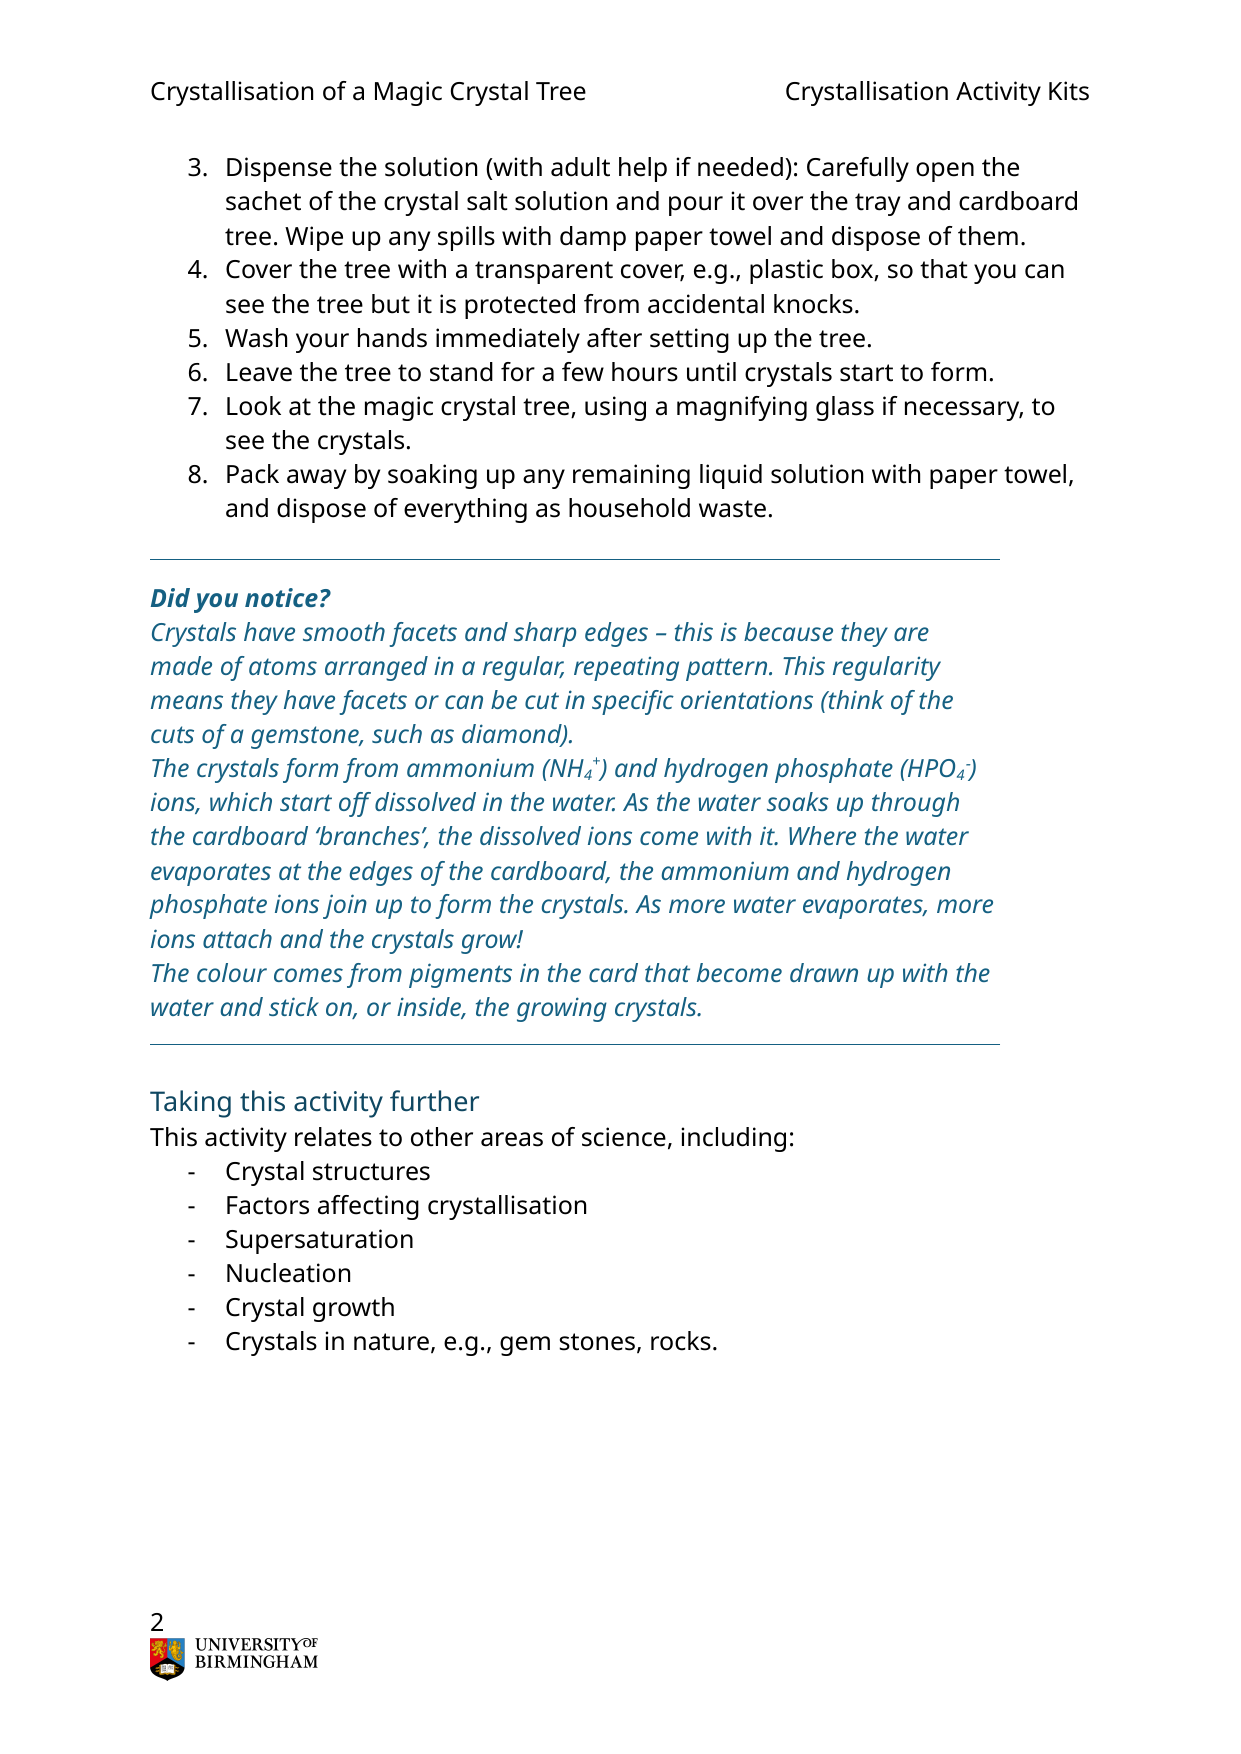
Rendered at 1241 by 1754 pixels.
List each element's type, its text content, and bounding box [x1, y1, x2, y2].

list Supersaturation [187, 1222, 1090, 1256]
text Did you notice? [150, 560, 1000, 593]
list Crystal growth [187, 1290, 1090, 1324]
list Cover the tree with a transparent cover, e.g., plastic box, so that you can see the tree but it is protected from accidental knocks. [187, 252, 1090, 320]
text This activity relates to other areas of science, including: [150, 1120, 1090, 1154]
text The crystals form from ammonium (NH4+) and hydrogen phosphate (HPO4) ions, which start off dissolved in the water. As the water soaks up through the cardboard ‘branches’, the dissolved ions come with it. Where the water evaporates at the edges of the cardboard, the ammonium and hydrogen phosphate ions join up to form the crystals. As more water evaporates, more ions attach and the crystals grow! [150, 729, 1000, 933]
list Crystals in nature, e.g., gem stones, rocks. [187, 1324, 1090, 1358]
list Crystal structures [187, 1154, 1090, 1188]
text The colour comes from pigments in the card that become drawn up with the water and stick on, or inside, the growing crystals. [150, 933, 1000, 1044]
list Pack away by soaking up any remaining liquid solution with paper towel, and dispose of everything as household waste. [187, 457, 1090, 525]
list Dispense the solution (with adult help if needed): Carefully open the sachet of the crystal salt solution and pour it over the tray and cardboard tree. Wipe up any spills with damp paper towel and dispose of them. [187, 150, 1090, 252]
picture [150, 1638, 318, 1681]
list Look at the magic crystal tree, using a magnifying glass if necessary, to see the crystals. [187, 388, 1090, 457]
list Nucleation [187, 1256, 1090, 1290]
list Wash your hands immediately after setting up the tree. [187, 320, 1090, 354]
list Leave the tree to stand for a few hours until crystals start to form. [187, 354, 1090, 388]
text Crystals have smooth facets and sharp edges – this is because they are made of atoms arranged in a regular, repeating pattern. This regularity means they have facets or can be cut in specific orientations (think of the cuts of a gemstone, such as diamond). [150, 593, 1000, 729]
subtitle Taking this activity further [150, 1083, 1090, 1120]
list Factors affecting crystallisation [187, 1188, 1090, 1222]
